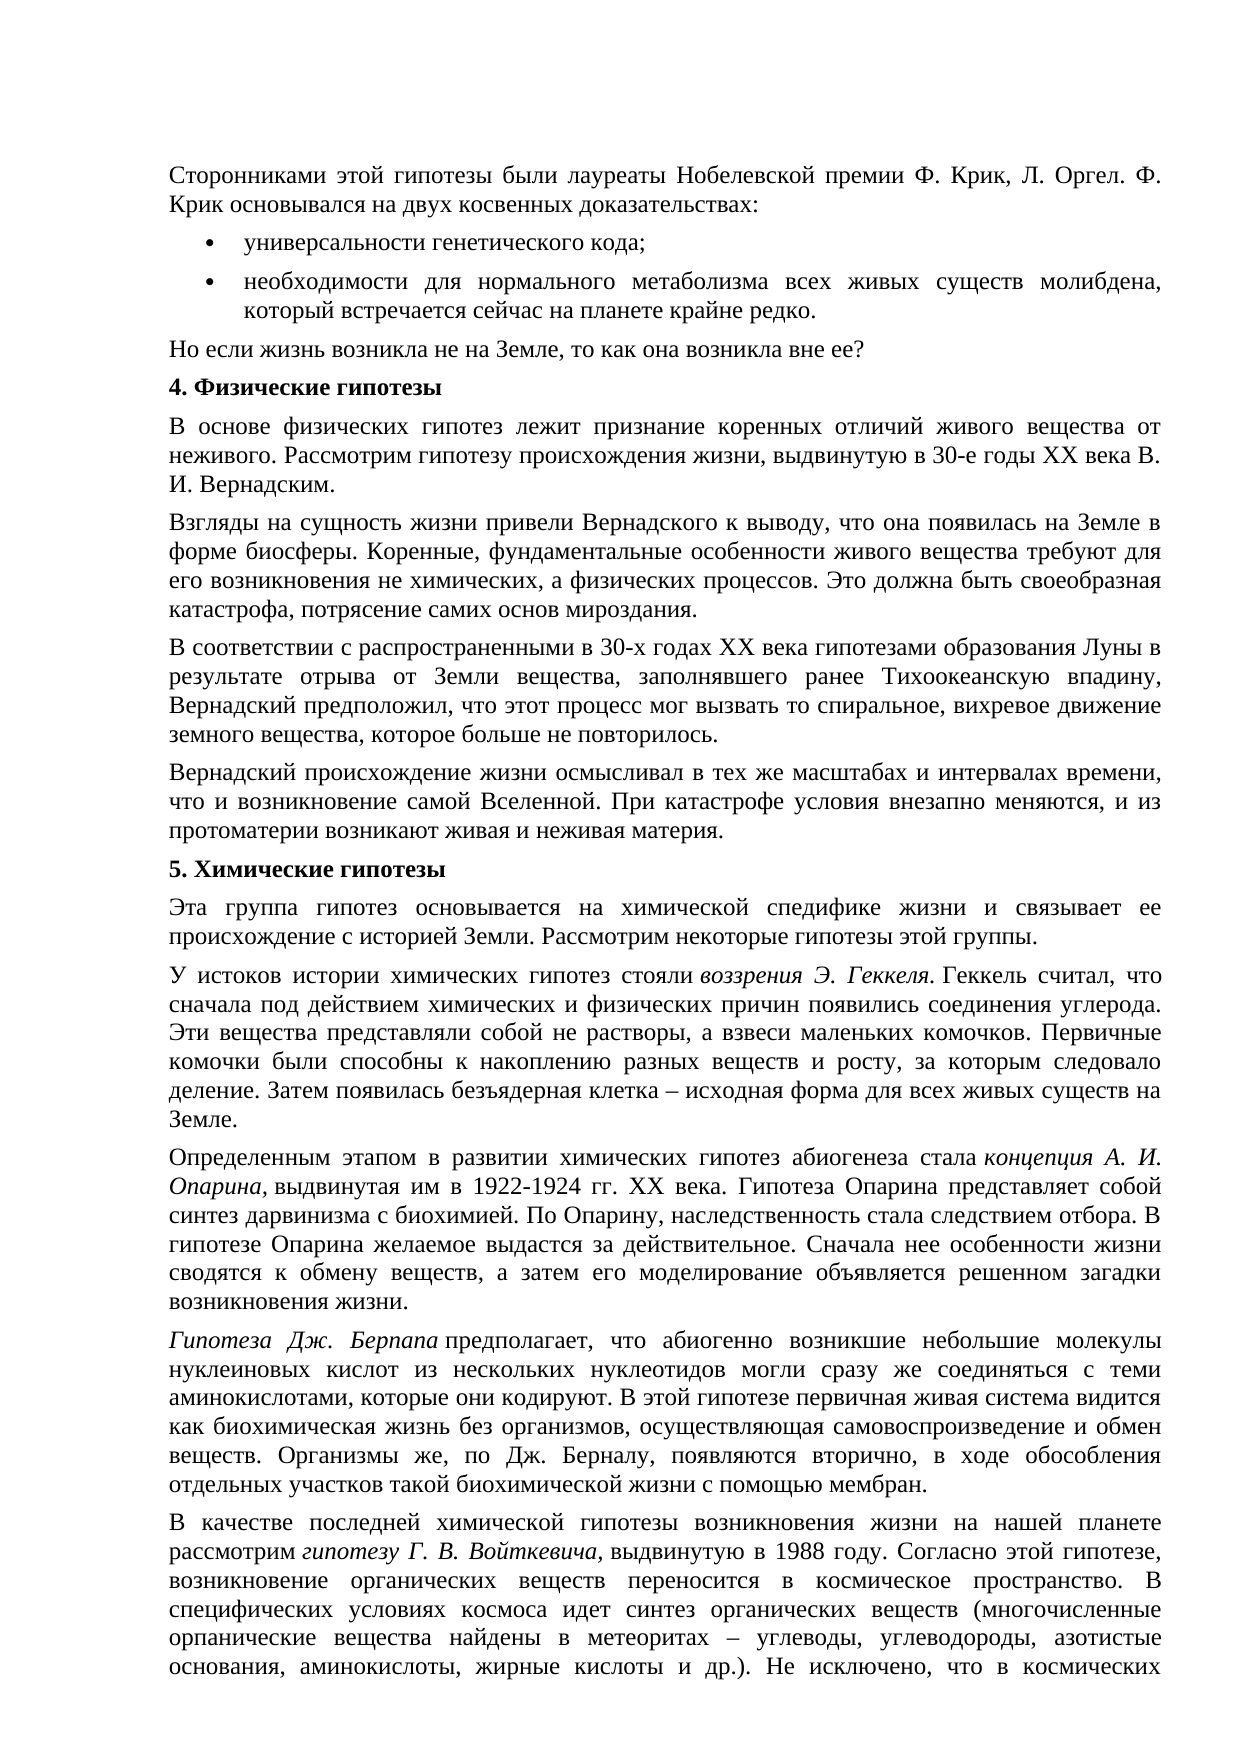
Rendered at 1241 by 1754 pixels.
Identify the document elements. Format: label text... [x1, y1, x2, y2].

text Определенным этапом в развитии химических гипотез абиогенеза стала концепция А. И. Опарина, выдвинутая им в 1922-1924 гг. XX века. Гипотеза Опарина представляет собой синтез дарвинизма с биохимией. По Опарину, наследственность стала следствием отбора. В гипотезе Опарина желаемое выдастся за действительное. Сначала нее особенности жизни сводятся к обмену веществ, а затем его моделирование объявляется решенном загадки возникновения жизни. [169, 1142, 1162, 1315]
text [169, 1507, 1162, 1680]
text Вернадский происхождение жизни осмысливал в тех же масштабах и интервалах времени, что и возникновение самой Вселенной. При катастрофе условия внезапно меняются, и из протоматерии возникают живая и неживая материя. [169, 757, 1162, 844]
text 5. Химические гипотезы [169, 854, 1162, 882]
text Эта группа гипотез основывается на химической спедифике жизни и связывает ее происхождение с историей Земли. Рассмотрим некоторые гипотезы этой группы. [169, 892, 1162, 950]
text Сторонниками этой гипотезы были лауреаты Нобелевской премии Ф. Крик, Л. Оргел. Ф. Крик основывался на двух косвенных доказательствах: [169, 160, 1162, 217]
text Взгляды на сущность жизни привели Вернадского к выводу, что она появилась на Земле в форме биосферы. Коренные, фундаментальные особенности живого вещества требуют для его возникновения не химических, а физических процессов. Это должна быть своеобразная катастрофа, потрясение самих основ мироздания. [169, 507, 1162, 622]
text Но если жизнь возникла не на Земле, то как она возникла вне ее? [169, 334, 1162, 362]
list универсальности генетического кода; [206, 227, 1162, 256]
list необходимости для нормального метаболизма всех живых существ молибдена, который встречается сейчас на планете крайне редко. [206, 266, 1162, 324]
text Гипотеза Дж. Берпапа предполагает, что абиогенно возникшие небольшие молекулы нуклеиновых кислот из нескольких нуклеотидов могли сразу же соединяться с теми аминокислотами, которые они кодируют. В этой гипотезе первичная живая система видится как биохимическая жизнь без организмов, осуществляющая самовоспроизведение и обмен веществ. Организмы же, по Дж. Берналу, появляются вторично, в ходе обособления отдельных участков такой биохимической жизни с помощью мембран. [169, 1325, 1162, 1497]
text 4. Физические гипотезы [169, 372, 1162, 401]
text У истоков истории химических гипотез стояли воззрения Э. Геккеля. Геккель считал, что сначала под действием химических и физических причин появились соединения углерода. Эти вещества представляли собой не растворы, а взвеси маленьких комочков. Первичные комочки были способны к накоплению разных веществ и росту, за которым следовало деление. Затем появилась безъядерная клетка – исходная форма для всех живых существ на Земле. [169, 960, 1162, 1132]
text В основе физических гипотез лежит признание коренных отличий живого вещества от неживого. Рассмотрим гипотезу происхождения жизни, выдвинутую в 30-е годы XX века В. И. Вернадским. [169, 411, 1162, 497]
text В соответствии с распространенными в 30-х годах XX века гипотезами образования Луны в результате отрыва от Земли вещества, заполнявшего ранее Тихоокеанскую впадину, Вернадский предположил, что этот процесс мог вызвать то спиральное, вихревое движение земного вещества, которое больше не повторилось. [169, 632, 1162, 747]
